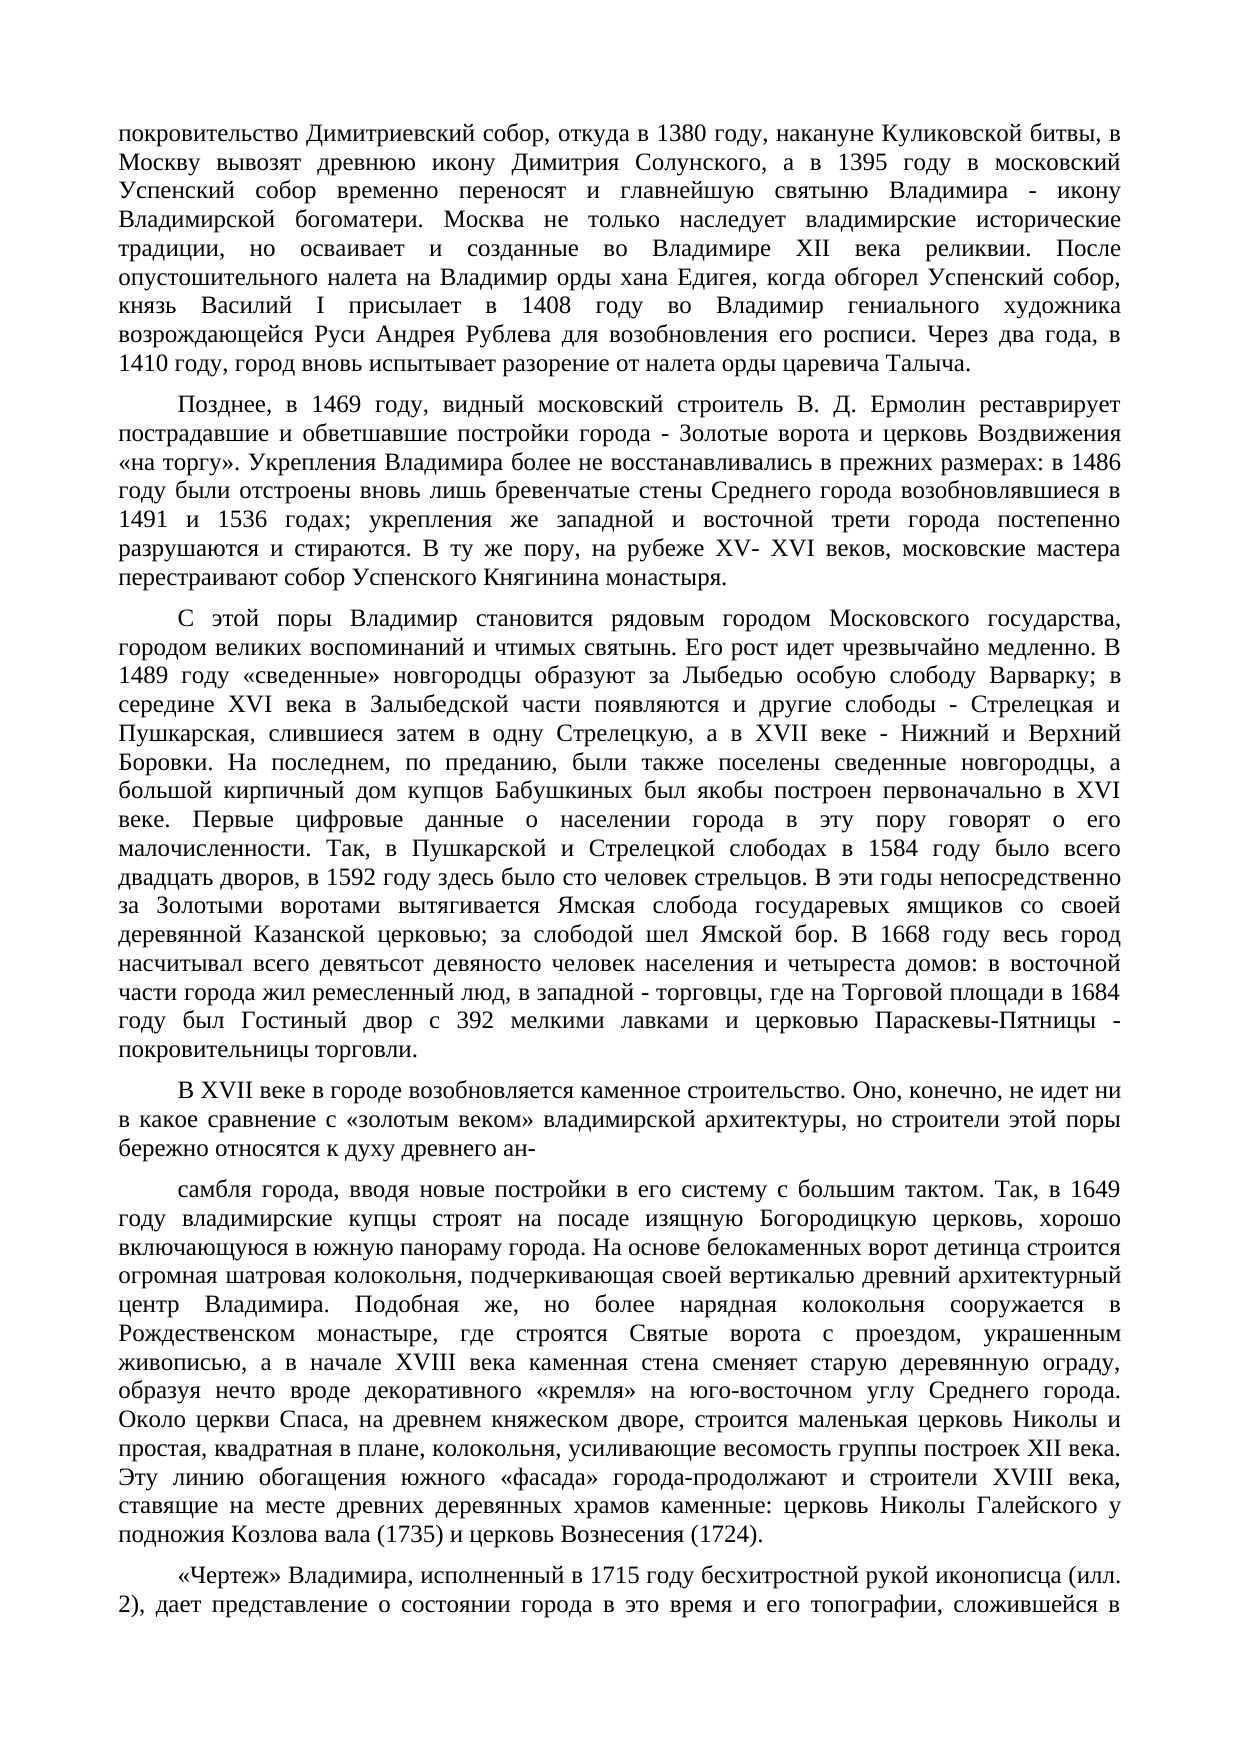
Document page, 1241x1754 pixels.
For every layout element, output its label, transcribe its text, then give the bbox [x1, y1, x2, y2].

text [118, 118, 1122, 377]
text В XVII веке в городе возобновляется каменное строительство. Оно, конечно, не идет ни в какое сравнение с «золотым веком» владимирской архитектуры, но строители этой поры бережно относятся к духу древнего ан- [118, 1076, 1122, 1162]
text С этой поры Владимир становится рядовым городом Московского государства, городом великих воспоминаний и чтимых святынь. Его рост идет чрезвычайно медленно. В 1489 году «сведенные» новгородцы образуют за Лыбедью особую слободу Варварку; в середине XVI века в Залыбедской части появляются и другие слободы - Стрелецкая и Пушкарская, слившиеся затем в одну Стрелецкую, а в XVII веке - Нижний и Верхний Боровки. На последнем, по преданию, были также поселены сведенные новгородцы, а большой кирпичный дом купцов Бабушкиных был якобы построен первоначально в XVI веке. Первые цифровые данные о населении города в эту пору говорят о его малочисленности. Так, в Пушкарской и Стрелецкой слободах в 1584 году было всего двадцать дворов, в 1592 году здесь было сто человек стрельцов. В эти годы непосредственно за Золотыми воротами вытягивается Ямская слобода государевых ямщиков со своей деревянной Казанской церковью; за слободой шел Ямской бор. В 1668 году весь город насчитывал всего девятьсот девяносто человек населения и четыреста домов: в восточной части города жил ремесленный люд, в западной - торговцы, где на Торговой площади в 1684 году был Гостиный двор с 392 мелкими лавками и церковью Параскевы-Пятницы - покровительницы торговли. [118, 603, 1122, 1063]
text Позднее, в 1469 году, видный московский строитель В. Д. Ермолин реставрирует пострадавшие и обветшавшие постройки города - Золотые ворота и церковь Воздвижения «на торгу». Укрепления Владимира более не восстанавливались в прежних размерах: в 1486 году были отстроены вновь лишь бревенчатые стены Среднего города возобновлявшиеся в 1491 и 1536 годах; укрепления же западной и восточной трети города постепенно разрушаются и стираются. В ту же пору, на рубеже XV- XVI веков, московские мастера перестраивают собор Успенского Княгинина монастыря. [118, 389, 1122, 591]
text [118, 1561, 1122, 1618]
text самбля города, вводя новые постройки в его систему с большим тактом. Так, в 1649 году владимирские купцы строят на посаде изящную Богородицкую церковь, хорошо включающуюся в южную панораму города. На основе белокаменных ворот детинца строится огромная шатровая колокольня, подчеркивающая своей вертикалью древний архитектурный центр Владимира. Подобная же, но более нарядная колокольня сооружается в Рождественском монастыре, где строятся Святые ворота с проездом, украшенным живописью, а в начале XVIII века каменная стена сменяет старую деревянную ограду, образуя нечто вроде декоративного «кремля» на юго-восточном углу Среднего города. Около церкви Спаса, на древнем княжеском дворе, строится маленькая церковь Николы и простая, квадратная в плане, колокольня, усиливающие весомость группы построек XII века. Эту линию обогащения южного «фасада» города-продолжают и строители XVIII века, ставящие на месте древних деревянных храмов каменные: церковь Николы Галейского у подножия Козлова вала (1735) и церковь Вознесения (1724). [118, 1174, 1122, 1548]
